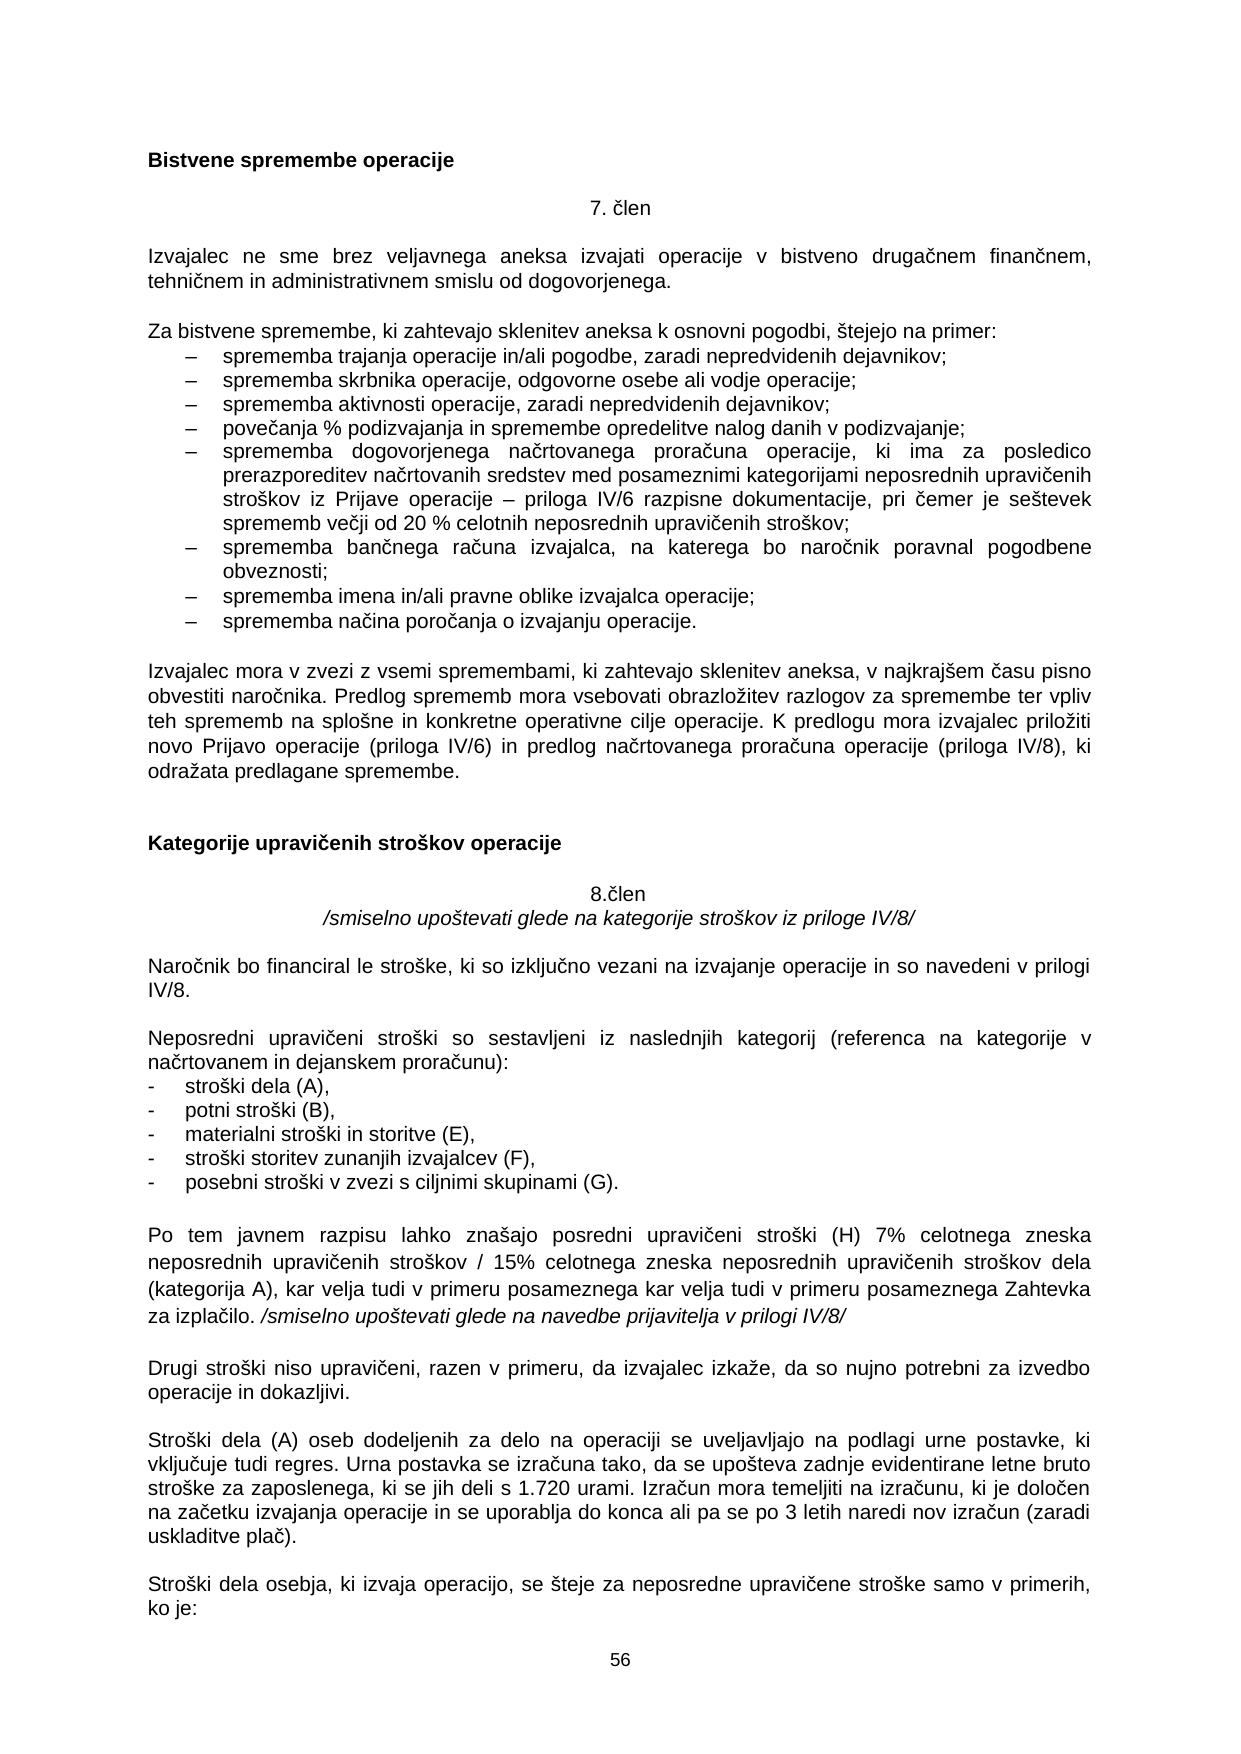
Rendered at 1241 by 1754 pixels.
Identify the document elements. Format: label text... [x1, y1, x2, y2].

text Izvajalec ne sme brez veljavnega aneksa izvajati operacije v bistveno drugačnem finančnem, tehničnem in administrativnem smislu od dogovorjenega. [148, 243, 1092, 293]
text Stroški dela osebja, ki izvaja operacijo, se šteje za neposredne upravičene stroške samo v primerih, ko je: [148, 1572, 1092, 1619]
list sprememba načina poročanja o izvajanju operacije. [185, 608, 1092, 633]
list materialni stroški in storitve (E), [148, 1122, 1092, 1146]
list 8.člen [298, 882, 1092, 906]
list sprememba skrbnika operacije, odgovorne osebe ali vodje operacije; [185, 367, 1092, 391]
text Izvajalec mora v zvezi z vsemi spremembami, ki zahtevajo sklenitev aneksa, v najkrajšem času pisno obvestiti naročnika. Predlog sprememb mora vsebovati obrazložitev razlogov za spremembe ter vpliv teh sprememb na splošne in konkretne operativne cilje operacije. K predlogu mora izvajalec priložiti novo Prijavo operacije (priloga IV/6) in predlog načrtovanega proračuna operacije (priloga IV/8), ki odražata predlagane spremembe. [148, 658, 1092, 783]
text Drugi stroški niso upravičeni, razen v primeru, da izvajalec izkaže, da so nujno potrebni za izvedbo operacije in dokazljivi. [148, 1356, 1092, 1404]
text Naročnik bo financiral le stroške, ki so izključno vezani na izvajanje operacije in so navedeni v prilogi IV/8. [148, 954, 1092, 1002]
list posebni stroški v zvezi s ciljnimi skupinami (G). [148, 1169, 1092, 1193]
text Bistvene spremembe operacije [148, 148, 1092, 172]
list stroški dela (A), [148, 1074, 1092, 1098]
list sprememba imena in/ali pravne oblike izvajalca operacije; [185, 583, 1092, 608]
text Kategorije upravičenih stroškov operacije [148, 831, 1092, 855]
list sprememba aktivnosti operacije, zaradi nepredvidenih dejavnikov; [185, 391, 1092, 415]
text Po tem javnem razpisu lahko znašajo posredni upravičeni stroški (H) 7% celotnega zneska neposrednih upravičenih stroškov / 15% celotnega zneska neposrednih upravičenih stroškov dela (kategorija A), kar velja tudi v primeru posameznega kar velja tudi v primeru posameznega Zahtevka za izplačilo. /smiselno upoštevati glede na navedbe prijavitelja v prilogi IV/8/ [148, 1221, 1092, 1329]
text Neposredni upravičeni stroški so sestavljeni iz naslednjih kategorij (referenca na kategorije v načrtovanem in dejanskem proračunu): [148, 1026, 1092, 1074]
text Stroški dela (A) oseb dodeljenih za delo na operaciji se uveljavljajo na podlagi urne postavke, ki vključuje tudi regres. Urna postavka se izračuna tako, da se upošteva zadnje evidentirane letne bruto stroške za zaposlenega, ki se jih deli s 1.720 urami. Izračun mora temeljiti na izračunu, ki je določen na začetku izvajanja operacije in se uporablja do konca ali pa se po 3 letih naredi nov izračun (zaradi uskladitve plač). [148, 1428, 1092, 1548]
text /smiselno upoštevati glede na kategorije stroškov iz priloge IV/8/ [148, 906, 1092, 930]
list sprememba bančnega računa izvajalca, na katerega bo naročnik poravnal pogodbene obveznosti; [185, 535, 1092, 583]
list sprememba trajanja operacije in/ali pogodbe, zaradi nepredvidenih dejavnikov; [185, 343, 1092, 367]
list potni stroški (B), [148, 1098, 1092, 1122]
list stroški storitev zunanjih izvajalcev (F), [148, 1146, 1092, 1169]
list povečanja % podizvajanja in spremembe opredelitve nalog danih v podizvajanje; [185, 415, 1092, 439]
text 7. člen [148, 196, 1092, 219]
text Za bistvene spremembe, ki zahtevajo sklenitev aneksa k osnovni pogodbi, štejejo na primer: [148, 318, 1092, 343]
list sprememba dogovorjenega načrtovanega proračuna operacije, ki ima za posledico prerazporeditev načrtovanih sredstev med posameznimi kategorijami neposrednih upravičenih stroškov iz Prijave operacije – priloga IV/6 razpisne dokumentacije, pri čemer je seštevek sprememb večji od 20 % celotnih neposrednih upravičenih stroškov; [185, 439, 1092, 535]
